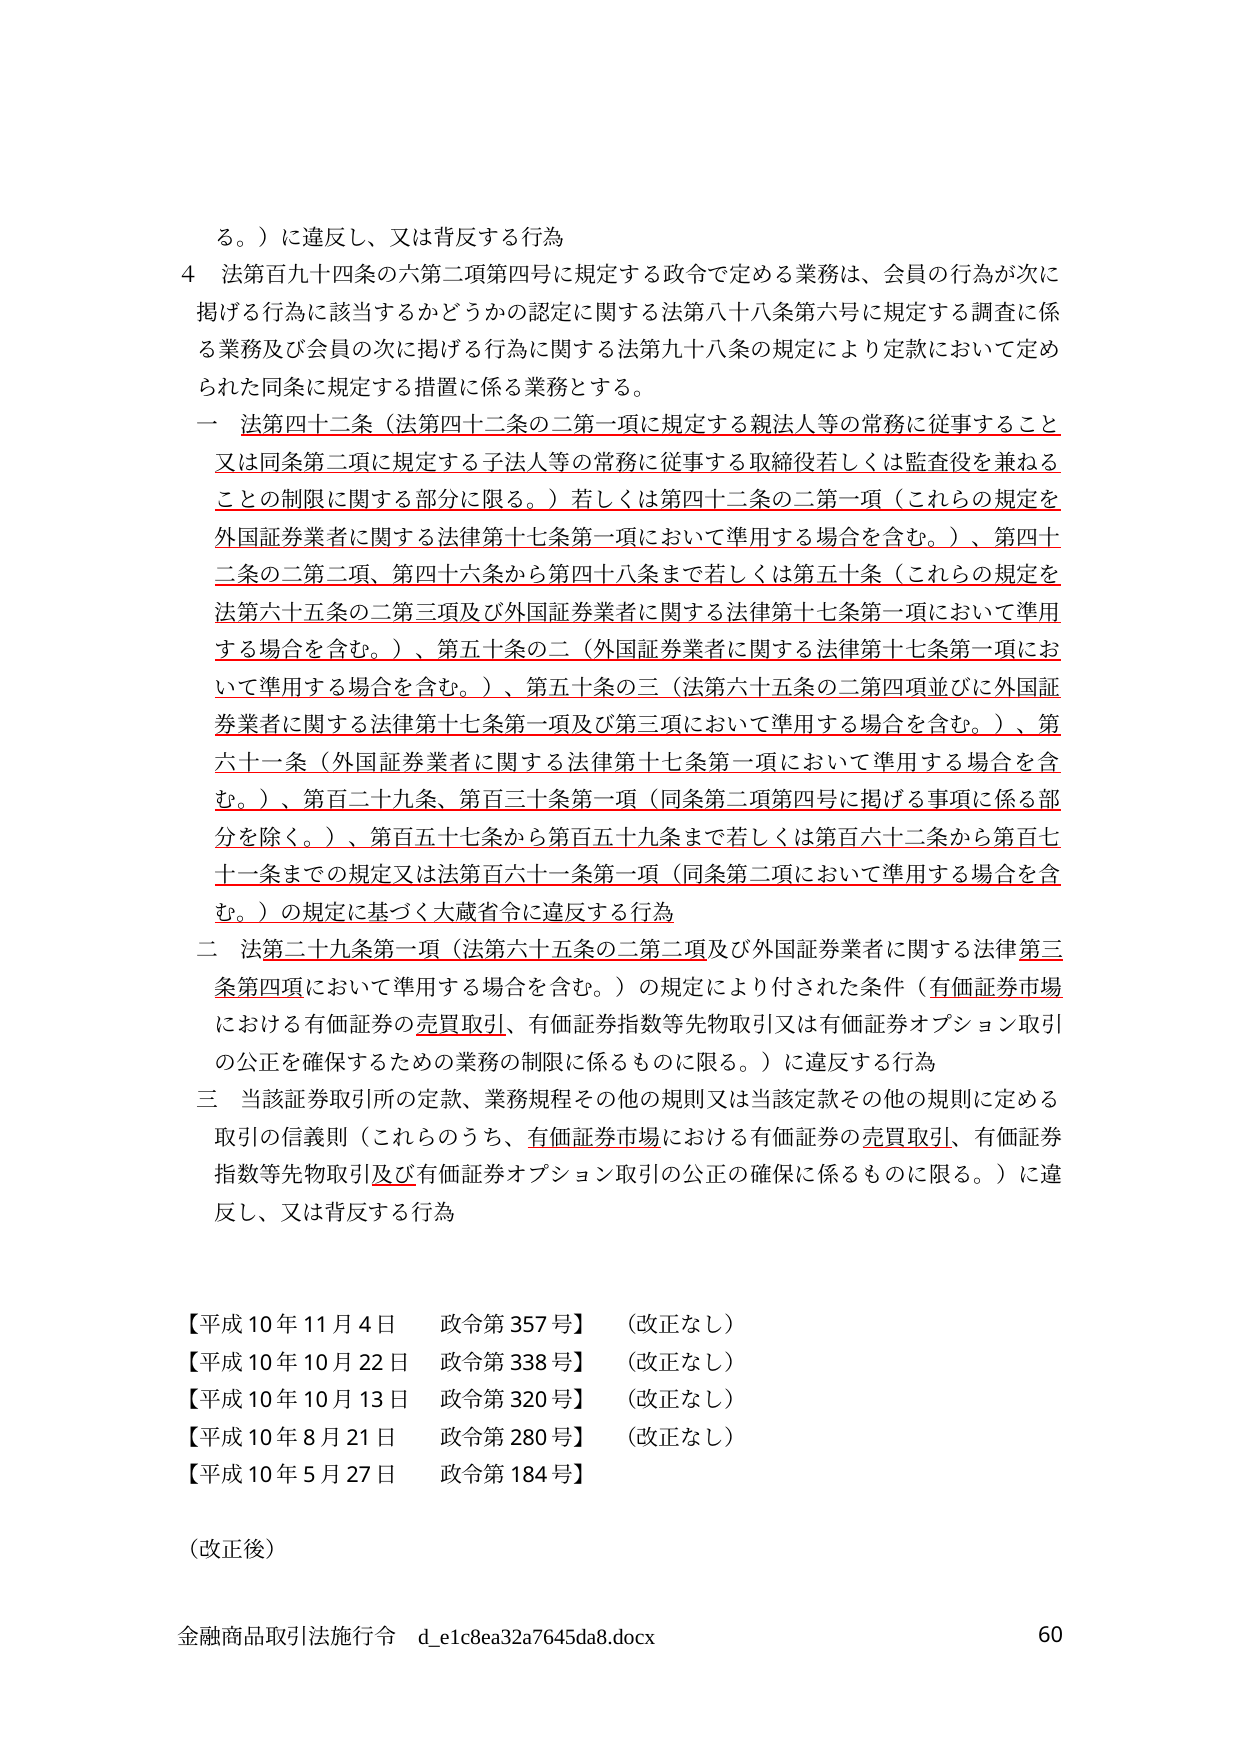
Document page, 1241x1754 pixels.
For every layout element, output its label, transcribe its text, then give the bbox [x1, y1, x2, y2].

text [196, 217, 1063, 254]
text 三 当該証券取引所の定款、業務規程その他の規則又は当該定款その他の規則に定める取引の信義則（これらのうち、有価証券市場における有価証券の売買取引、有価証券指数等先物取引及び有価証券オプション取引の公正の確保に係るものに限る。）に違反し、又は背反する行為 [196, 1079, 1063, 1229]
text 【平成10年11月4日 政令第357号】 （改正なし） [177, 1304, 1063, 1342]
text 【平成10年10月13日 政令第320号】 （改正なし） [177, 1379, 1063, 1417]
text ４ 法第百九十四条の六第二項第四号に規定する政令で定める業務は、会員の行為が次に掲げる行為に該当するかどうかの認定に関する法第八十八条第六号に規定する調査に係る業務及び会員の次に掲げる行為に関する法第九十八条の規定により定款において定められた同条に規定する措置に係る業務とする。 [177, 254, 1063, 404]
text 二 法第二十九条第一項（法第六十五条の二第二項及び外国証券業者に関する法律第三条第四項において準用する場合を含む。）の規定により付された条件（有価証券市場における有価証券の売買取引、有価証券指数等先物取引又は有価証券オプション取引の公正を確保するための業務の制限に係るものに限る。）に違反する行為 [196, 929, 1063, 1079]
text 【平成10年10月22日 政令第338号】 （改正なし） [177, 1342, 1063, 1379]
text 【平成10年5月27日 政令第184号】 [177, 1454, 1063, 1492]
text 【平成10年8月21日 政令第280号】 （改正なし） [177, 1417, 1063, 1454]
text （改正後） [177, 1529, 1063, 1567]
